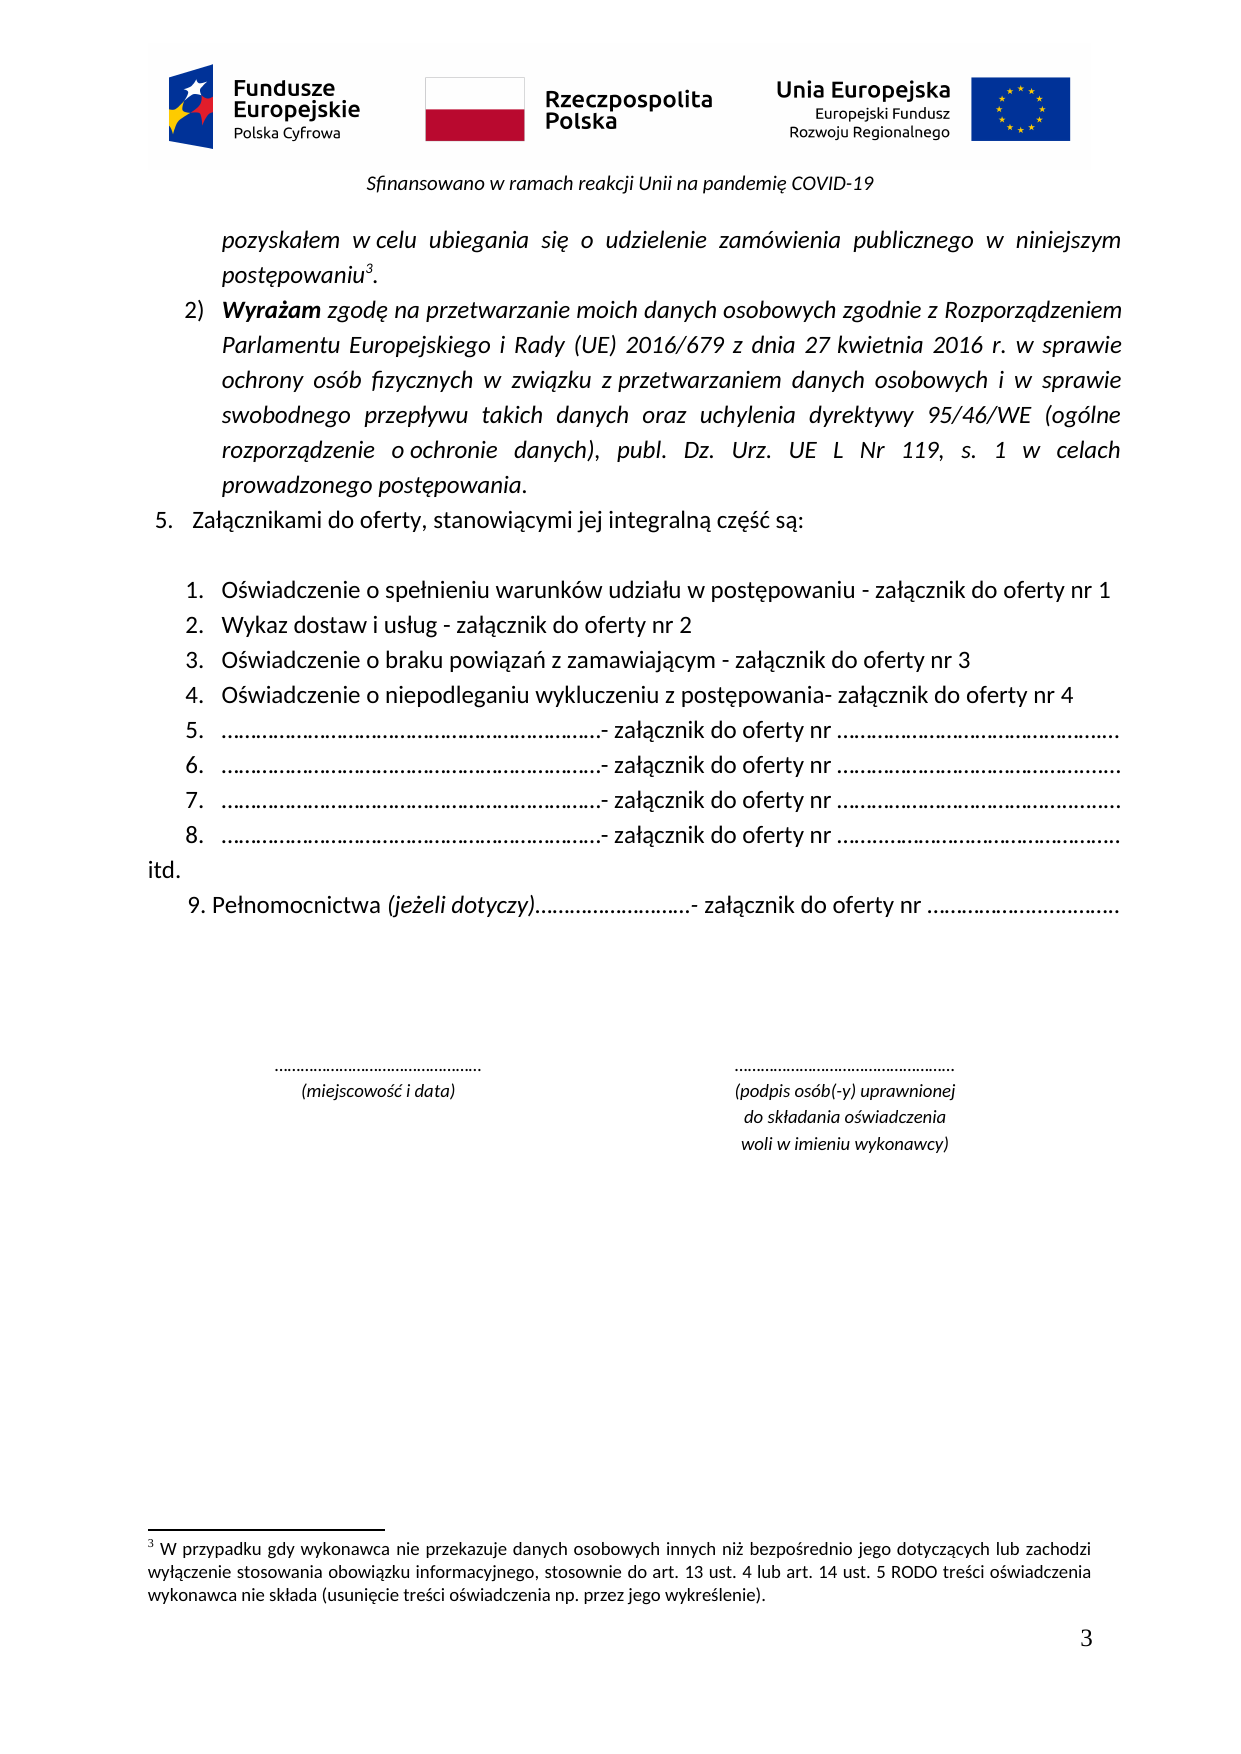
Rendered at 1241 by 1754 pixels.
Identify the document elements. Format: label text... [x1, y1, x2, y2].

list Oświadczenie o braku powiązań z zamawiającym - załącznik do oferty nr 3 [185, 644, 1122, 675]
table_header …………………………………………… (podpis osób(-y) uprawnionej do składania oświadczenia woli w imieniu wykonawcy) [609, 1053, 1081, 1159]
list …………………………………………………………- załącznik do oferty nr …………………………………..…..… [185, 784, 1122, 815]
list …………………………………………………………- załącznik do oferty nr ……………………………………....… [185, 749, 1122, 780]
list Oświadczenie o niepodleganiu wykluczeniu z postępowania- załącznik do oferty nr 4 [185, 679, 1122, 710]
table_header ………………………………………… (miejscowość i data) [148, 1053, 608, 1159]
list Wyrażam zgodę na przetwarzanie moich danych osobowych zgodnie z Rozporządzeniem Parlamentu Europejskiego i Rady (UE) 2016/679 z dnia 27 kwietnia 2016 r. w sprawie ochrony osób fizycznych w związku z przetwarzaniem danych osobowych i w sprawie swobodnego przepływu takich danych oraz uchylenia dyrektywy 95/46/WE (ogólne rozporządzenie o ochronie danych), publ. Dz. Urz. UE L Nr 119, s. 1 w celach prowadzonego postępowania. [184, 294, 1122, 500]
text 9. Pełnomocnictwa (jeżeli dotyczy)………………………- załącznik do oferty nr ………………..…..…….. [148, 889, 1122, 920]
list …………………………………………………………- załącznik do oferty nr ……………………………………….… [185, 714, 1122, 745]
list …………………………………………………………- załącznik do oferty nr ……..………………………………….. [185, 819, 1122, 850]
list Załącznikami do oferty, stanowiącymi jej integralną część są: [154, 504, 1092, 535]
list Oświadczenie o spełnieniu warunków udziału w postępowaniu - załącznik do oferty nr 1 [185, 574, 1122, 605]
picture [147, 43, 1092, 170]
text itd. [148, 854, 1092, 885]
list Wykaz dostaw i usług - załącznik do oferty nr 2 [185, 609, 1122, 640]
